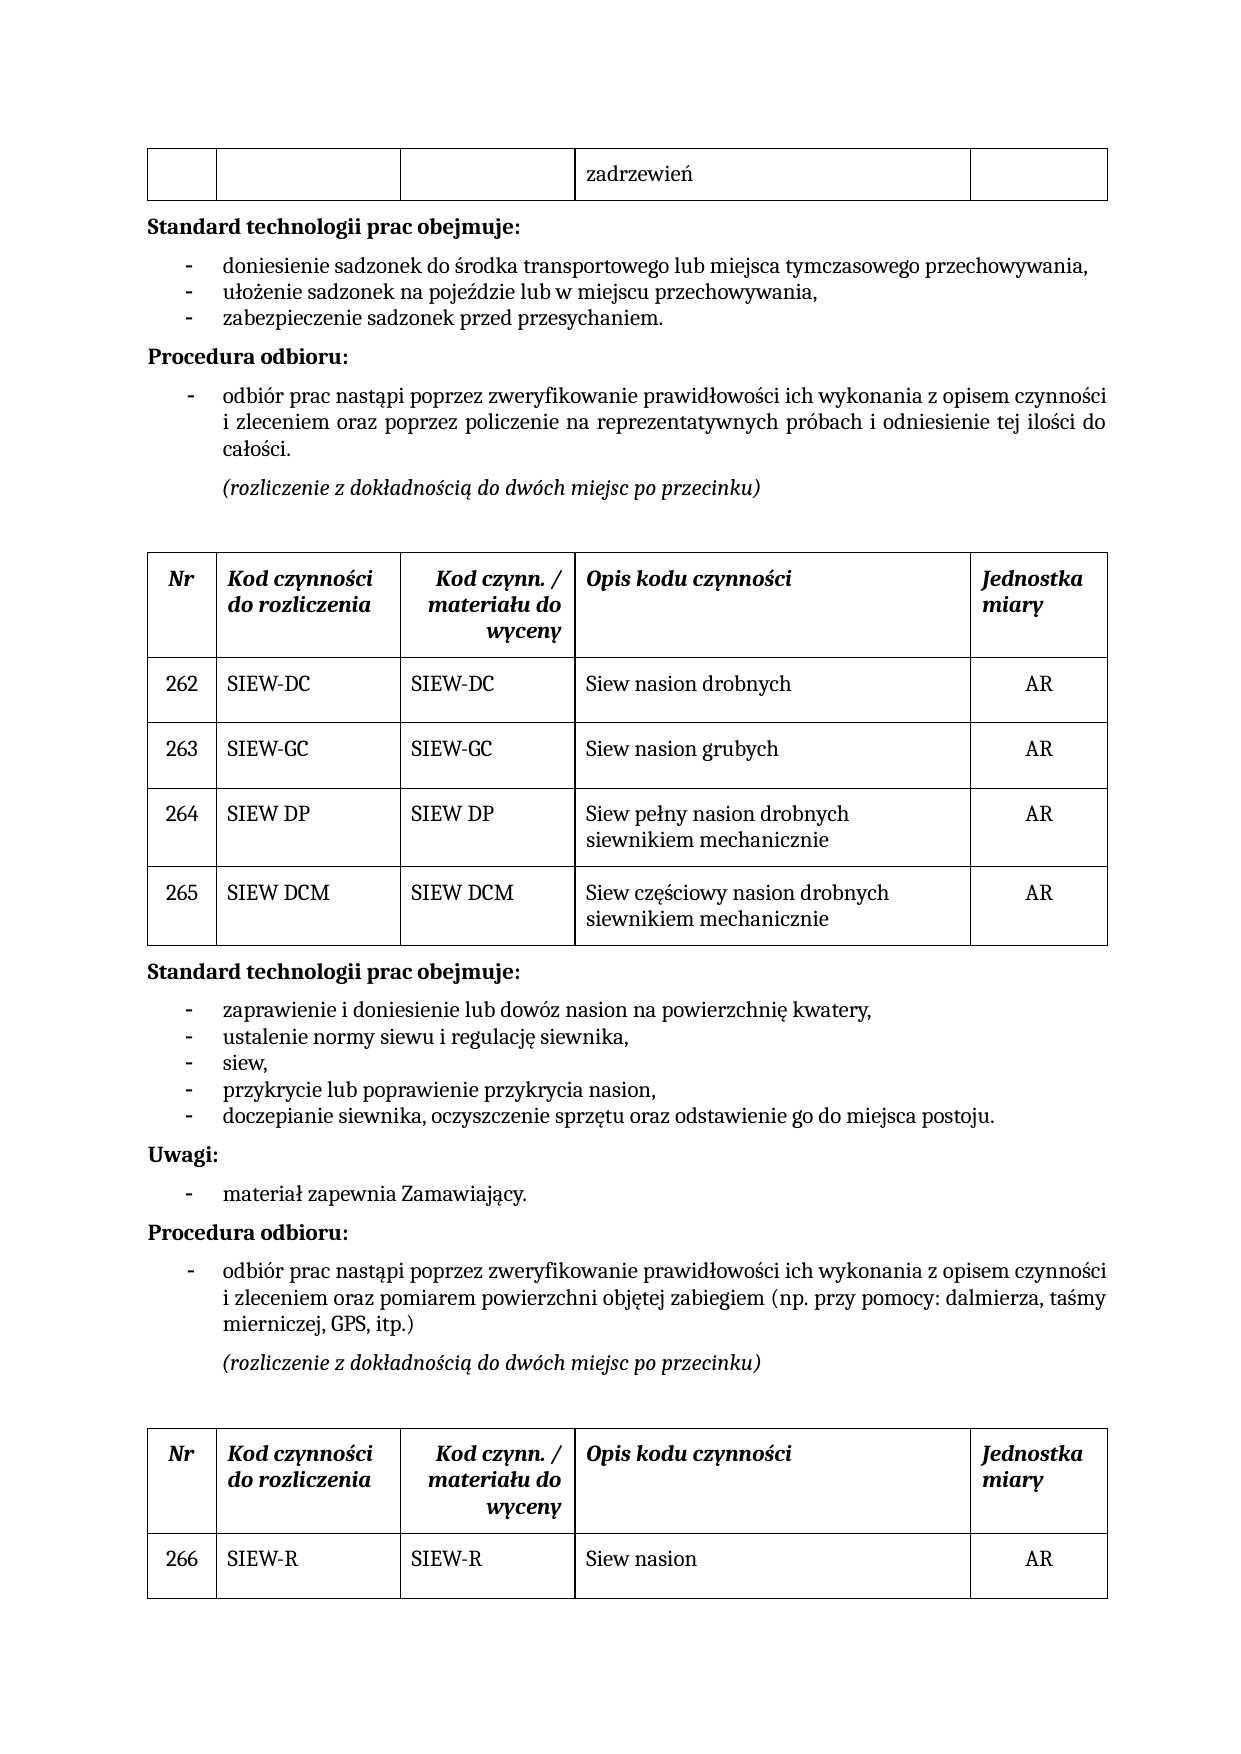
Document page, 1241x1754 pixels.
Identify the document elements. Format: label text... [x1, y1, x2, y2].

list przykrycie lub poprawienie przykrycia nasion, [185, 1076, 1107, 1103]
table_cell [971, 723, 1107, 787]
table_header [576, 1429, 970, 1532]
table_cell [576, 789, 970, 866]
text Procedura odbioru: [148, 1219, 1107, 1246]
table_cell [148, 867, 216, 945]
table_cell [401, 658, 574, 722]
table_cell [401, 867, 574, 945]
list odbiór prac nastąpi poprzez zweryfikowanie prawidłowości ich wykonania z opisem czynności i zleceniem oraz pomiarem powierzchni objętej zabiegiem (np. przy pomocy: dalmierza, taśmy mierniczej, GPS, itp.) [185, 1258, 1107, 1337]
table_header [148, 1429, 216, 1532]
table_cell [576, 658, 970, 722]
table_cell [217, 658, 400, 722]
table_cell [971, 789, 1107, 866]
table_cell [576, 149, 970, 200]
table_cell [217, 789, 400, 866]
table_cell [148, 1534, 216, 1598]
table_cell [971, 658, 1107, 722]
list doniesienie sadzonek do środka transportowego lub miejsca tymczasowego przechowywania, [185, 252, 1107, 279]
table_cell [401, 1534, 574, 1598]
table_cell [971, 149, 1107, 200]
text Standard technologii prac obejmuje: [148, 958, 1107, 985]
text Uwagi: [148, 1142, 1107, 1168]
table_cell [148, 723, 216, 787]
text Procedura odbioru: [148, 344, 1107, 370]
list zabezpieczenie sadzonek przed przesychaniem. [185, 305, 1107, 331]
list ustalenie normy siewu i regulację siewnika, [185, 1024, 1107, 1050]
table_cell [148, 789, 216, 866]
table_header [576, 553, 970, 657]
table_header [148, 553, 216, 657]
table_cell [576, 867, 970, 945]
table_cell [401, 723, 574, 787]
list materiał zapewnia Zamawiający. [185, 1180, 1107, 1207]
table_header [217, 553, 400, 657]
list odbiór prac nastąpi poprzez zweryfikowanie prawidłowości ich wykonania z opisem czynności i zleceniem oraz poprzez policzenie na reprezentatywnych próbach i odniesienie tej ilości do całości. [185, 383, 1107, 462]
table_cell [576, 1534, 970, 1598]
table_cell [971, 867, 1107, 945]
list doczepianie siewnika, oczyszczenie sprzętu oraz odstawienie go do miejsca postoju. [185, 1103, 1107, 1129]
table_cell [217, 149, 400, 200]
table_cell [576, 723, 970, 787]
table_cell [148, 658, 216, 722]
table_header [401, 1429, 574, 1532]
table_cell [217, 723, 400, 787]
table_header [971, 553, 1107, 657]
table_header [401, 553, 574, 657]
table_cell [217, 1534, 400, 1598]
text (rozliczenie z dokładnością do dwóch miejsc po przecinku) [148, 474, 1107, 501]
list zaprawienie i doniesienie lub dowóz nasion na powierzchnię kwatery, [185, 997, 1107, 1024]
text (rozliczenie z dokładnością do dwóch miejsc po przecinku) [148, 1350, 1107, 1376]
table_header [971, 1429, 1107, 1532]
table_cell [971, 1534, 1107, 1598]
text Standard technologii prac obejmuje: [148, 213, 1107, 240]
list ułożenie sadzonek na pojeździe lub w miejscu przechowywania, [185, 279, 1107, 305]
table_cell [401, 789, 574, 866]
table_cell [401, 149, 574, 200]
list siew, [185, 1050, 1107, 1076]
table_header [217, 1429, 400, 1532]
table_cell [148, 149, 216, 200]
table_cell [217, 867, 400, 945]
